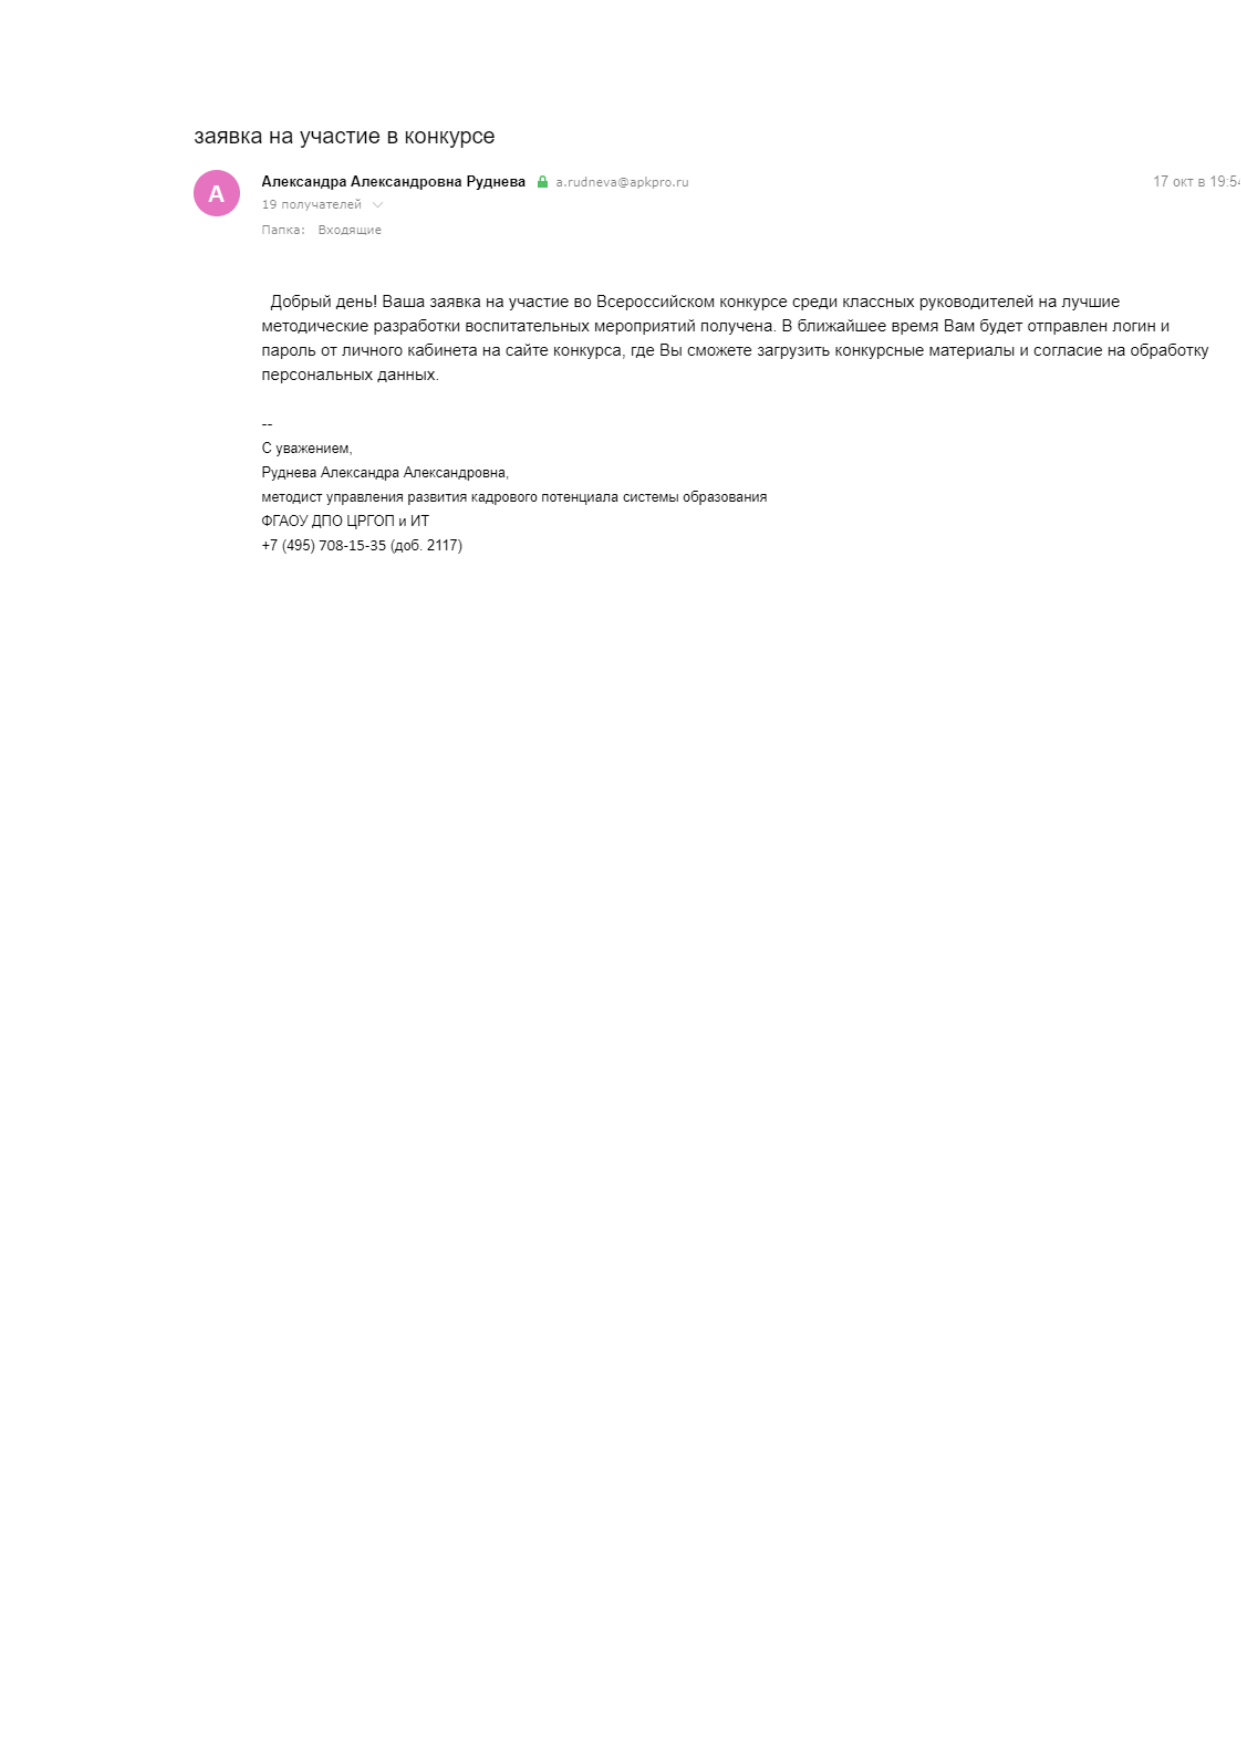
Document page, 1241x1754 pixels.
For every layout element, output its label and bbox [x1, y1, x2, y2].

picture [177, 118, 1241, 567]
